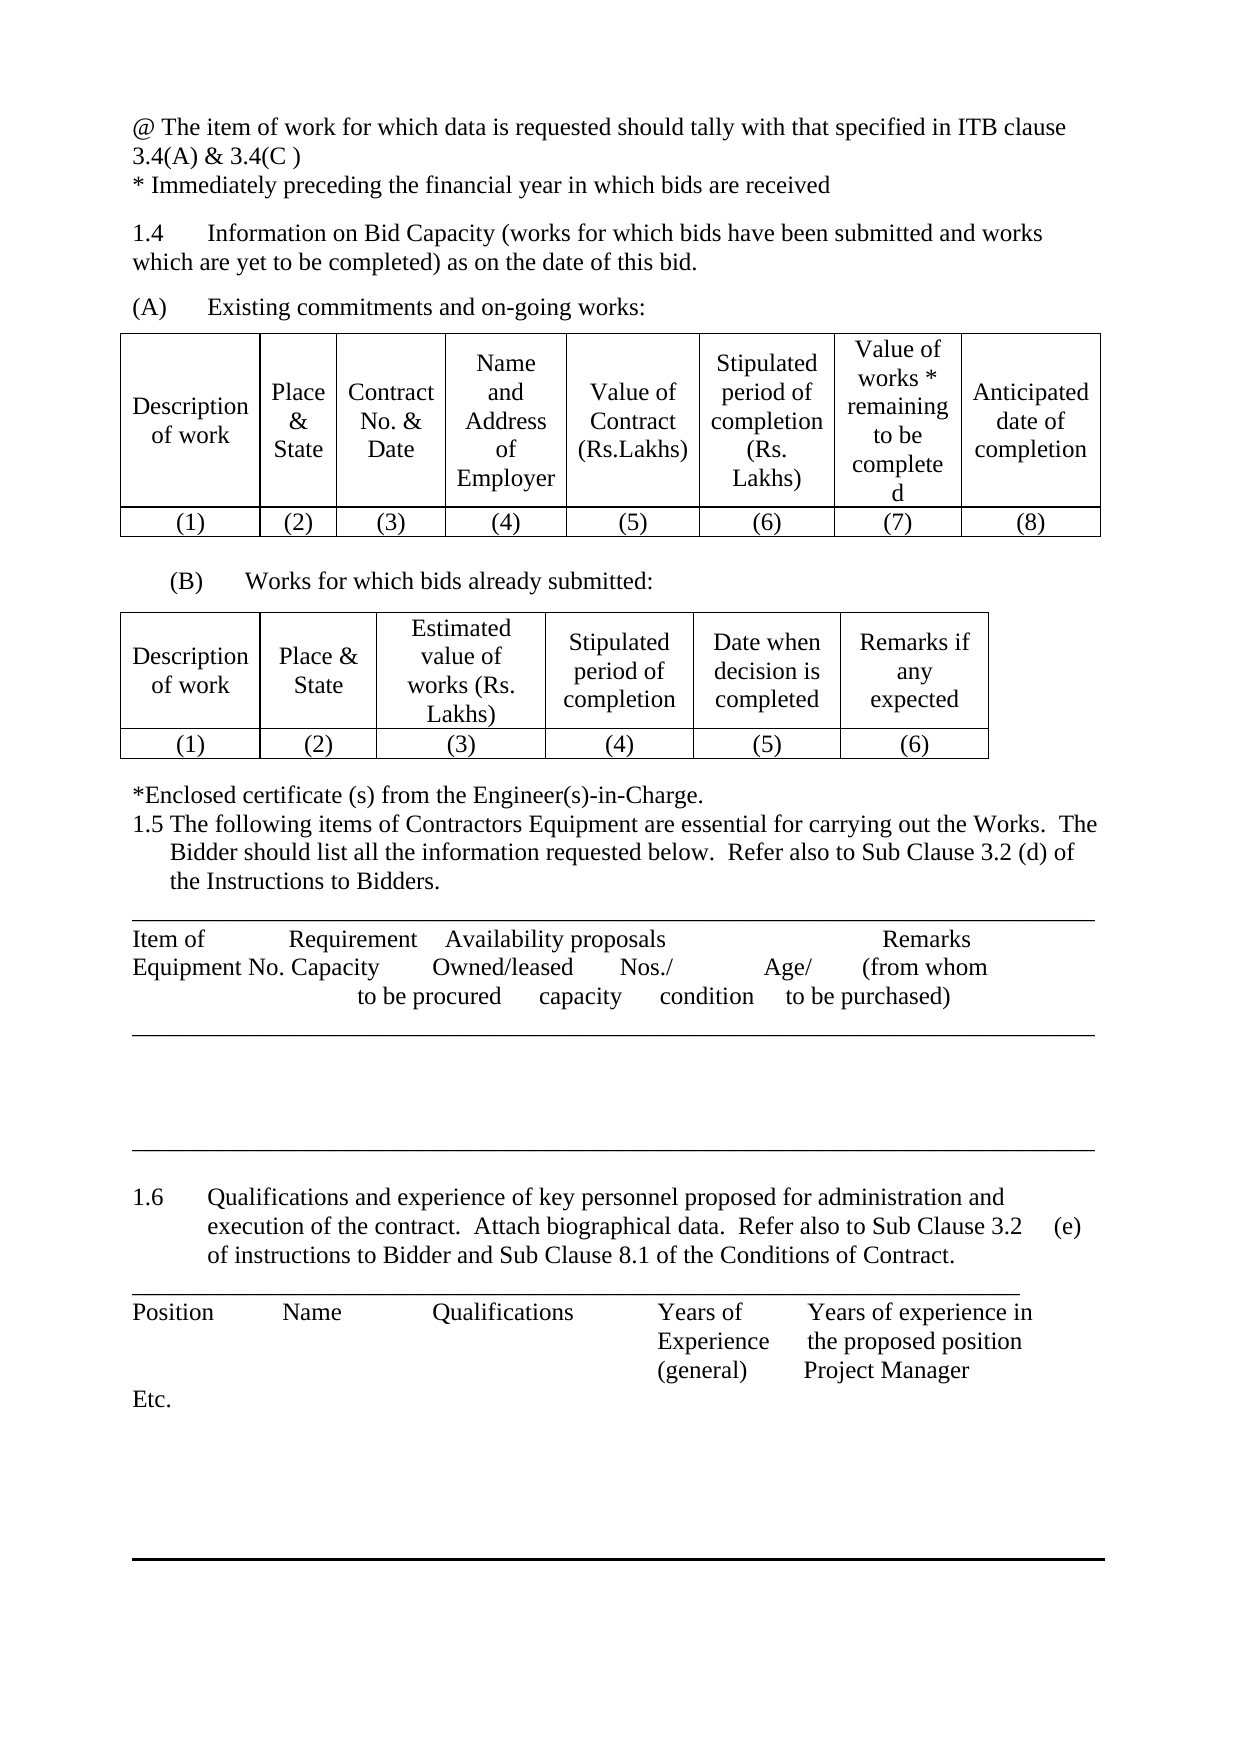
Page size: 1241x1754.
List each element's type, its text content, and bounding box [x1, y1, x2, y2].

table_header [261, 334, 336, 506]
title 1.4 Information on Bid Capacity (works for which bids have been submitted and works which are yet to be completed) as on the date of this bid. [132, 218, 1105, 275]
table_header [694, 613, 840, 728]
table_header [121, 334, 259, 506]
title (general) Project Manager [132, 1355, 1105, 1384]
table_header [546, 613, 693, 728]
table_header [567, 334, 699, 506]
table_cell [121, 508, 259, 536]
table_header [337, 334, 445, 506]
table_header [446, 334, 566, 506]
title * Immediately preceding the financial year in which bids are received [132, 170, 1105, 199]
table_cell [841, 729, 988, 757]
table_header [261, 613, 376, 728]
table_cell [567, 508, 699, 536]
title The following items of Contractors Equipment are essential for carrying out the Works. The Bidder should list all the information requested below. Refer also to Sub Clause 3.2 (d) of the Instructions to Bidders. [132, 809, 1105, 895]
title *Enclosed certificate (s) from the Engineer(s)-in-Charge. [132, 780, 1105, 809]
title @ The item of work for which data is requested should tally with that specified in ITB clause 3.4(A) & 3.4(C ) [132, 112, 1105, 170]
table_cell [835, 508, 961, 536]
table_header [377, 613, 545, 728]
title _____________________________________________________________________________ [132, 1125, 1105, 1154]
title (A) Existing commitments and on-going works: [132, 292, 1105, 321]
title _____________________________________________________________________________ [132, 1010, 1105, 1039]
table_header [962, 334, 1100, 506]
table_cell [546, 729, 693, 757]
title Equipment No. Capacity Owned/leased Nos./ Age/ (from whom to be procured capacity condition to be purchased) [132, 952, 1105, 1010]
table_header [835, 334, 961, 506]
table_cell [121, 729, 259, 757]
title Works for which bids already submitted: [169, 566, 1105, 595]
title Experience the proposed position [132, 1326, 1105, 1355]
title Item of Requirement Availability proposals Remarks [132, 924, 1105, 952]
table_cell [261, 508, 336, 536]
title Qualifications and experience of key personnel proposed for administration and execution of the contract. Attach biographical data. Refer also to Sub Clause 3.2 (e) of instructions to Bidder and Sub Clause 8.1 of the Conditions of Contract. [132, 1182, 1105, 1269]
title _______________________________________________________________________ Position Name Qualifications Years of Years of experience in [132, 1269, 1105, 1326]
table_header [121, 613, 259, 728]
title _____________________________________________________________________________ [132, 895, 1105, 924]
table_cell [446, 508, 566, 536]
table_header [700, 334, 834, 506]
title Etc. [132, 1384, 1105, 1412]
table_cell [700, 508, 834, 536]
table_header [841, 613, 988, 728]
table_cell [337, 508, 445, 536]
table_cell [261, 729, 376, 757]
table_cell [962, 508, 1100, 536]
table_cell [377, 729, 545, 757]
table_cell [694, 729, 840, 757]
